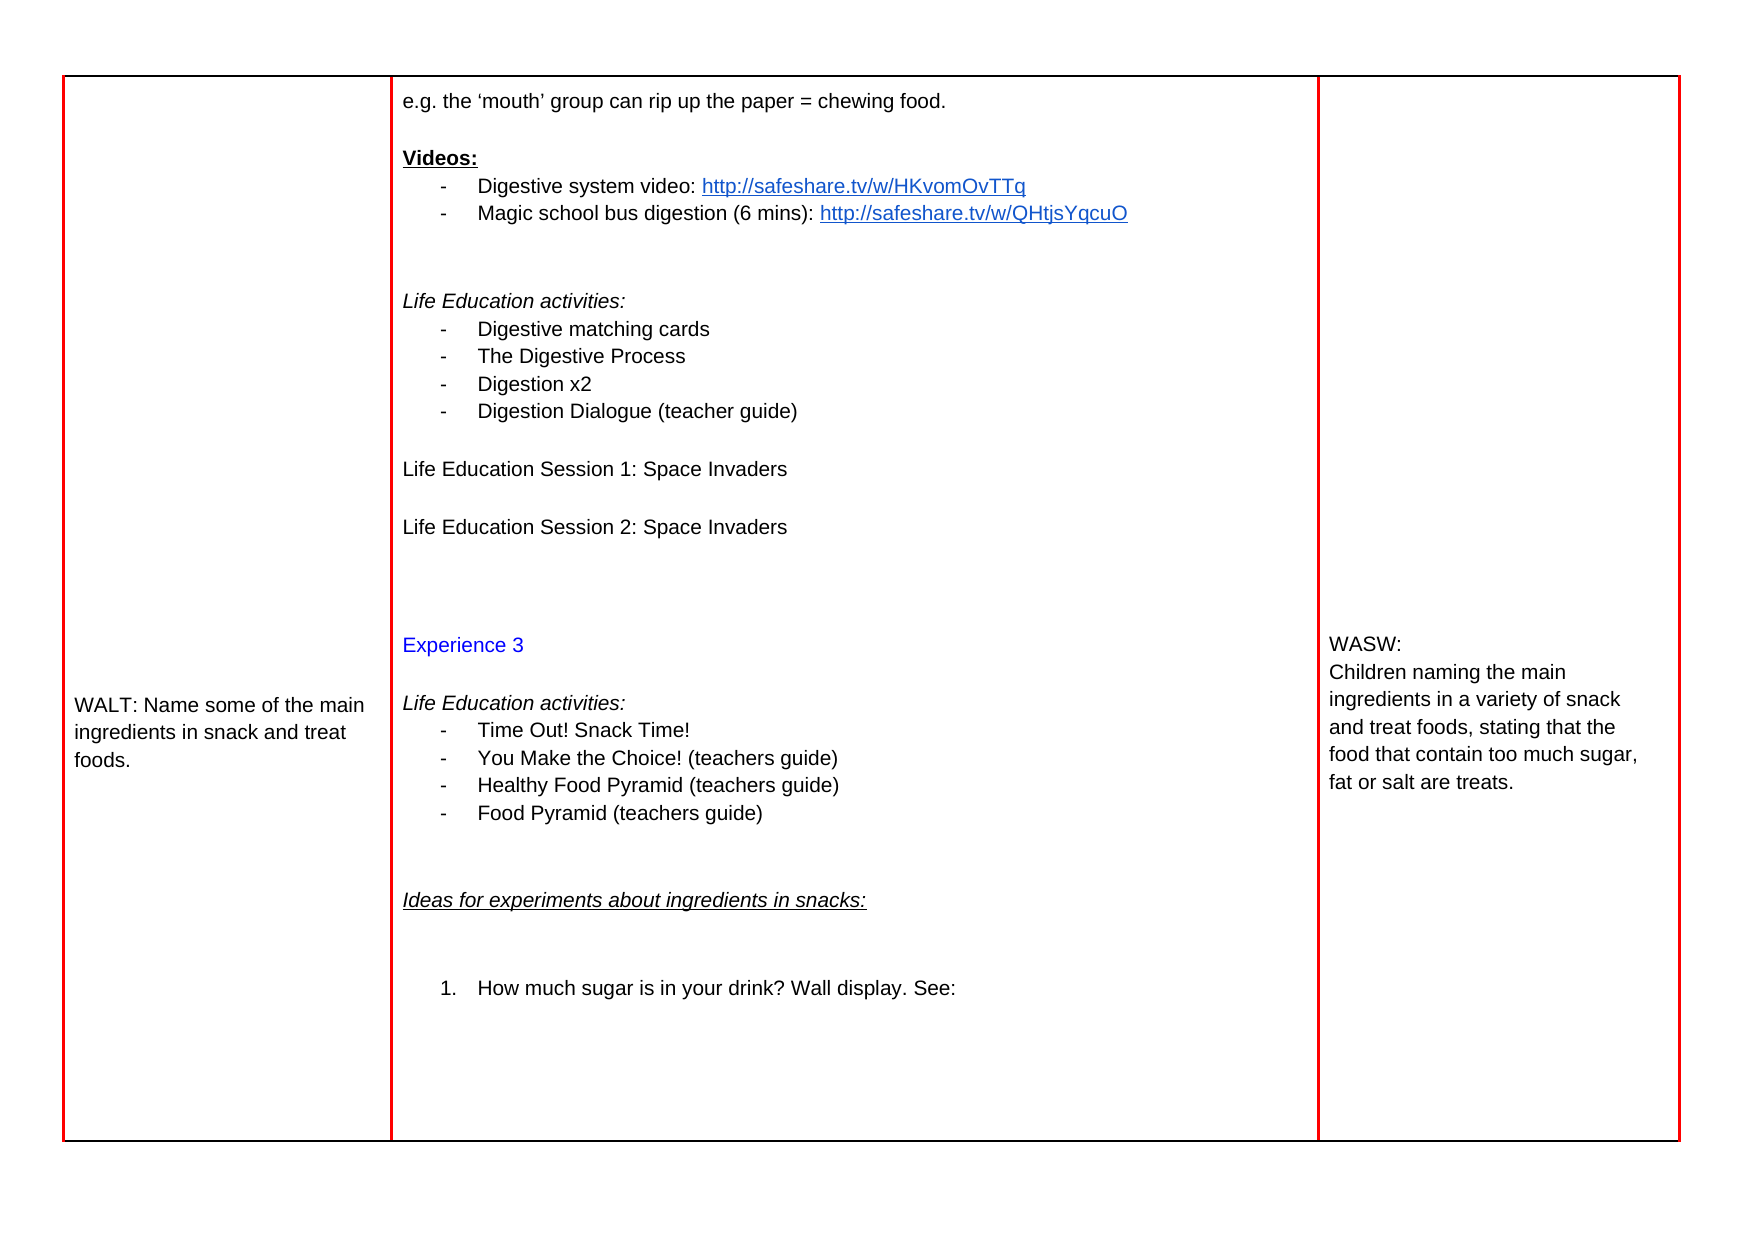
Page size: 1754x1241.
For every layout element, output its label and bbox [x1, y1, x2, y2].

table_cell [1320, 77, 1678, 1140]
table_cell [393, 77, 1317, 1140]
table_cell [65, 77, 390, 1140]
